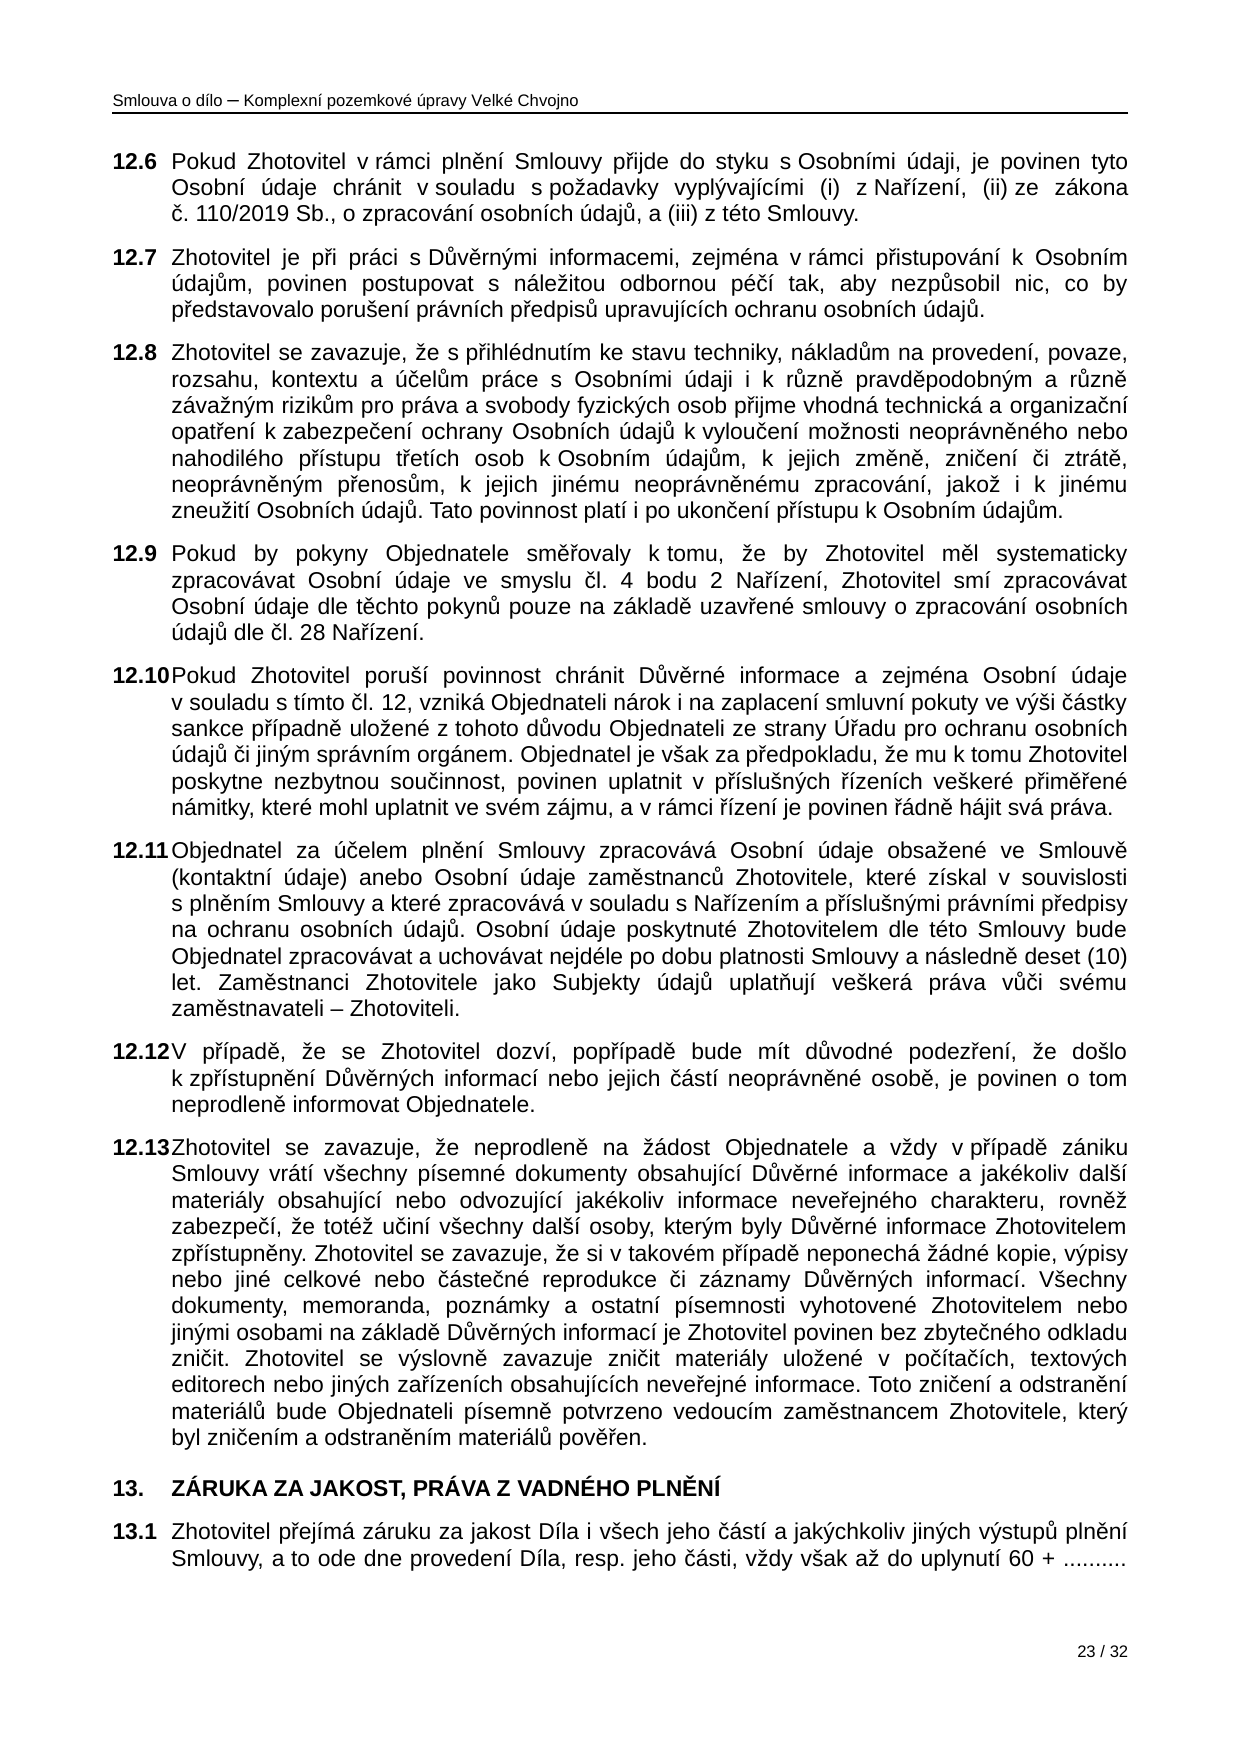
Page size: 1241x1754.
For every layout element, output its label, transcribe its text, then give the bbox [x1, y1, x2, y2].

text Objednatel za účelem plnění Smlouvy zpracovává Osobní údaje obsažené ve Smlouvě (kontaktní údaje) anebo Osobní údaje zaměstnanců Zhotovitele, které získal v souvislosti s plněním Smlouvy a které zpracovává v souladu s Nařízením a příslušnými právními předpisy na ochranu osobních údajů. Osobní údaje poskytnuté Zhotovitelem dle této Smlouvy bude Objednatel zpracovávat a uchovávat nejdéle po dobu platnosti Smlouvy a následně deset (10) let. Zaměstnanci Zhotovitele jako Subjekty údajů uplatňují veškerá práva vůči svému zaměstnavateli – Zhotoviteli. [112, 837, 1128, 1022]
text Záruka za jakost, práva z vadného plnění [112, 1475, 1128, 1502]
text Zhotovitel se zavazuje, že neprodleně na žádost Objednatele a vždy v případě zániku Smlouvy vrátí všechny písemné dokumenty obsahující Důvěrné informace a jakékoliv další materiály obsahující nebo odvozující jakékoliv informace neveřejného charakteru, rovněž zabezpečí, že totéž učiní všechny další osoby, kterým byly Důvěrné informace Zhotovitelem zpřístupněny. Zhotovitel se zavazuje, že si v takovém případě neponechá žádné kopie, výpisy nebo jiné celkové nebo částečné reprodukce či záznamy Důvěrných informací. Všechny dokumenty, memoranda, poznámky a ostatní písemnosti vyhotovené Zhotovitelem nebo jinými osobami na základě Důvěrných informací je Zhotovitel povinen bez zbytečného odkladu zničit. Zhotovitel se výslovně zavazuje zničit materiály uložené v počítačích, textových editorech nebo jiných zařízeních obsahujících neveřejné informace. Toto zničení a odstranění materiálů bude Objednateli písemně potvrzeno vedoucím zaměstnancem Zhotovitele, který byl zničením a odstraněním materiálů pověřen. [112, 1134, 1128, 1450]
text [112, 1518, 1128, 1571]
text Pokud Zhotovitel poruší povinnost chránit Důvěrné informace a zejména Osobní údaje v souladu s tímto čl. 12, vzniká Objednateli nárok i na zaplacení smluvní pokuty ve výši částky sankce případně uložené z tohoto důvodu Objednateli ze strany Úřadu pro ochranu osobních údajů či jiným správním orgánem. Objednatel je však za předpokladu, že mu k tomu Zhotovitel poskytne nezbytnou součinnost, povinen uplatnit v příslušných řízeních veškeré přiměřené námitky, které mohl uplatnit ve svém zájmu, a v rámci řízení je povinen řádně hájit svá práva. [112, 662, 1128, 821]
text Zhotovitel se zavazuje, že s přihlédnutím ke stavu techniky, nákladům na provedení, povaze, rozsahu, kontextu a účelům práce s Osobními údaji i k různě pravděpodobným a různě závažným rizikům pro práva a svobody fyzických osob přijme vhodná technická a organizační opatření k zabezpečení ochrany Osobních údajů k vyloučení možnosti neoprávněného nebo nahodilého přístupu třetích osob k Osobním údajům, k jejich změně, zničení či ztrátě, neoprávněným přenosům, k jejich jinému neoprávněnému zpracování, jakož i k jinému zneužití Osobních údajů. Tato povinnost platí i po ukončení přístupu k Osobním údajům. [112, 339, 1128, 524]
text Zhotovitel je při práci s Důvěrnými informacemi, zejména v rámci přistupování k Osobním údajům, povinen postupovat s náležitou odbornou péčí tak, aby nezpůsobil nic, co by představovalo porušení právních předpisů upravujících ochranu osobních údajů. [112, 243, 1128, 322]
text V případě, že se Zhotovitel dozví, popřípadě bude mít důvodné podezření, že došlo k zpřístupnění Důvěrných informací nebo jejich částí neoprávněné osobě, je povinen o tom neprodleně informovat Objednatele. [112, 1038, 1128, 1117]
text Pokud Zhotovitel v rámci plnění Smlouvy přijde do styku s Osobními údaji, je povinen tyto Osobní údaje chránit v souladu s požadavky vyplývajícími (i) z Nařízení, (ii) ze zákona č. 110/2019 Sb., o zpracování osobních údajů, a (iii) z této Smlouvy. [112, 148, 1128, 227]
text Pokud by pokyny Objednatele směřovaly k tomu, že by Zhotovitel měl systematicky zpracovávat Osobní údaje ve smyslu čl. 4 bodu 2 Nařízení, Zhotovitel smí zpracovávat Osobní údaje dle těchto pokynů pouze na základě uzavřené smlouvy o zpracování osobních údajů dle čl. 28 Nařízení. [112, 540, 1128, 646]
